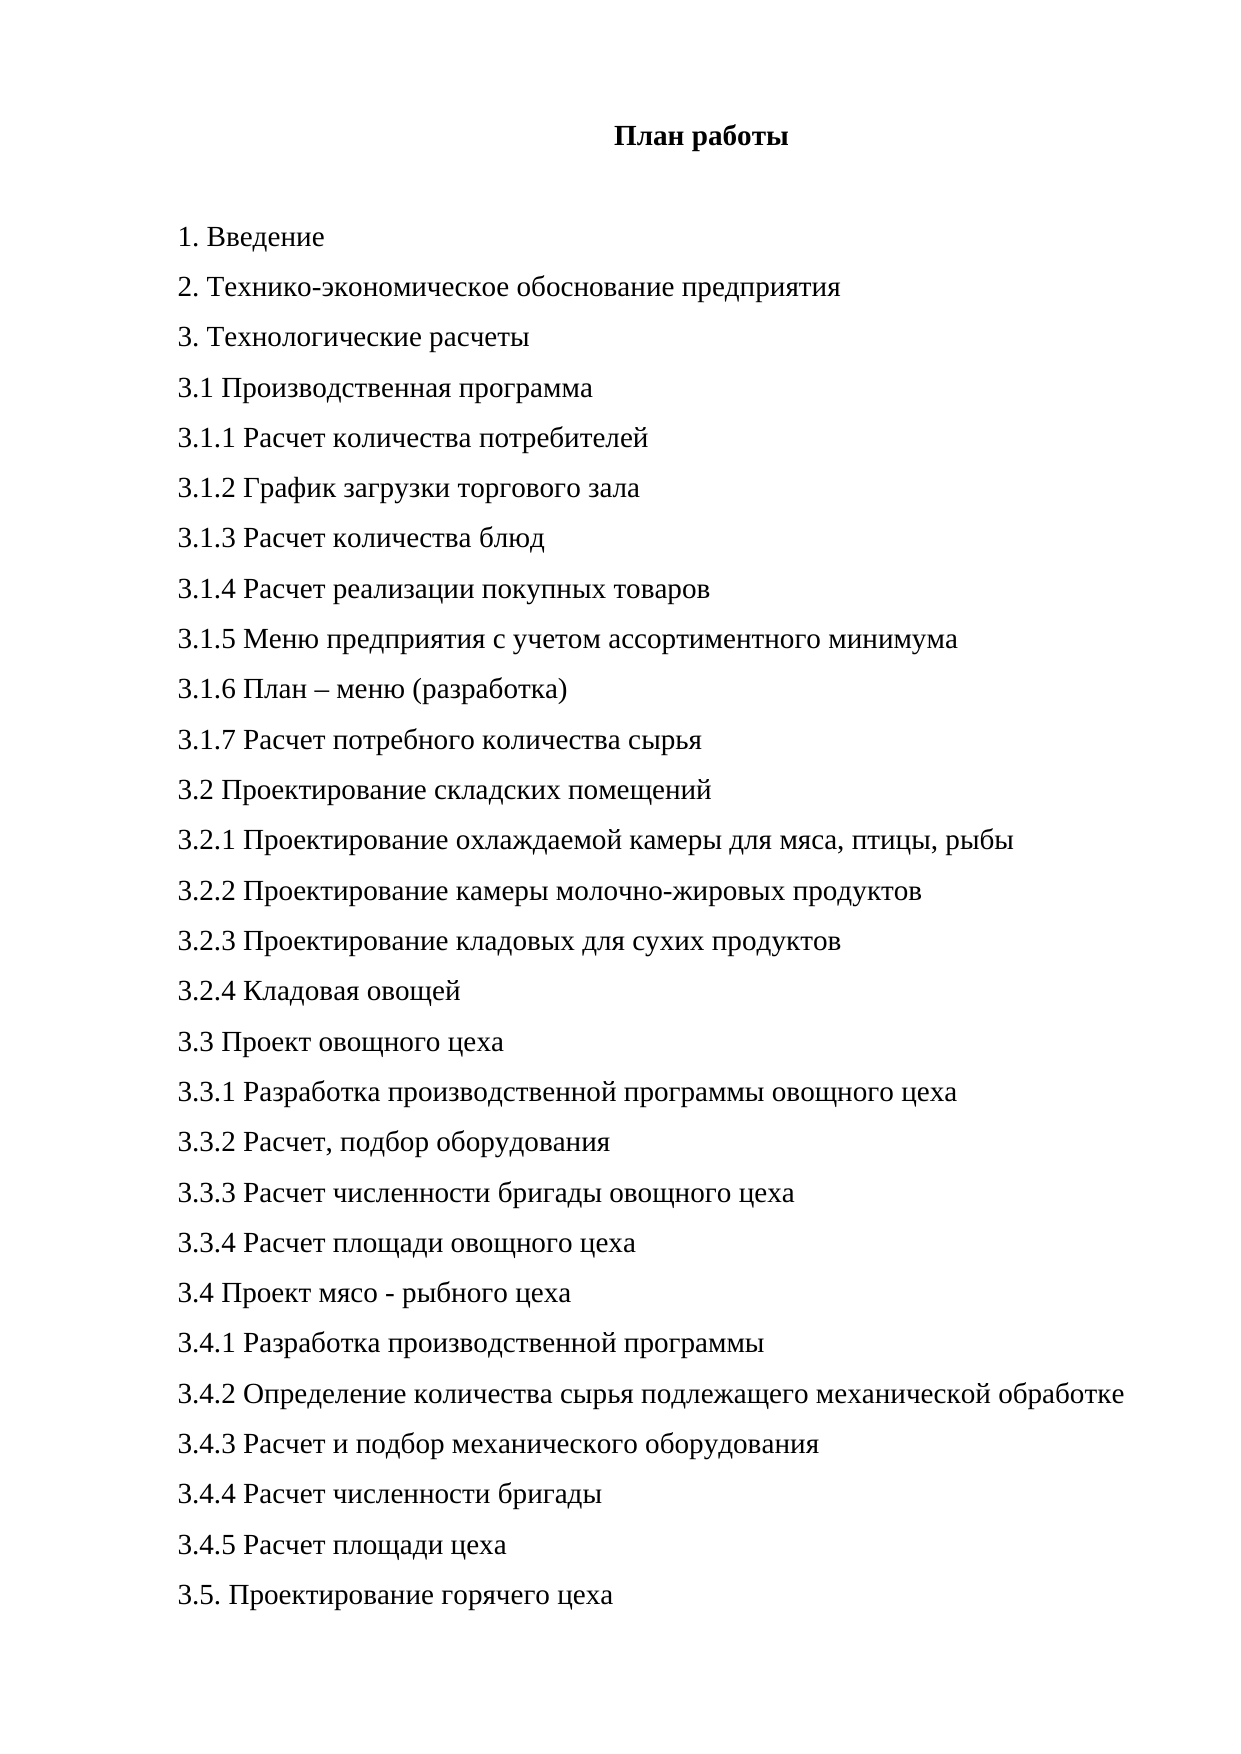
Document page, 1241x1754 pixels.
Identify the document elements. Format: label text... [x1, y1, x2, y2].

text 3.5. Проектирование горячего цеха [177, 1577, 1152, 1611]
text 3.3.4 Расчет площади овощного цеха [177, 1225, 1152, 1258]
text План работы [177, 118, 1152, 152]
text 3.4 Проект мясо - рыбного цеха [177, 1275, 1152, 1309]
text 3.1.7 Расчет потребного количества сырья [177, 722, 1152, 755]
text 3.2.2 Проектирование камеры молочно-жировых продуктов [177, 873, 1152, 906]
text 2. Технико-экономическое обоснование предприятия [177, 269, 1152, 303]
text 3.4.1 Разработка производственной программы [177, 1326, 1152, 1359]
text 3.1.1 Расчет количества потребителей [177, 420, 1152, 453]
text 3.2.3 Проектирование кладовых для сухих продуктов [177, 923, 1152, 957]
text 1. Введение [177, 219, 1152, 252]
text 3.4.4 Расчет численности бригады [177, 1477, 1152, 1510]
text 3.2.4 Кладовая овощей [177, 973, 1152, 1007]
text 3.3 Проект овощного цеха [177, 1024, 1152, 1057]
text 3.4.3 Расчет и подбор механического оборудования [177, 1426, 1152, 1460]
text 3.1.4 Расчет реализации покупных товаров [177, 571, 1152, 604]
text 3.3.1 Разработка производственной программы овощного цеха [177, 1074, 1152, 1108]
text 3.4.2 Определение количества сырья подлежащего механической обработке [177, 1376, 1152, 1409]
text 3.1.3 Расчет количества блюд [177, 521, 1152, 554]
text 3.1.2 График загрузки торгового зала [177, 470, 1152, 504]
text 3.3.3 Расчет численности бригады овощного цеха [177, 1175, 1152, 1208]
text 3.2 Проектирование складских помещений [177, 772, 1152, 806]
text 3. Технологические расчеты [177, 319, 1152, 353]
text 3.4.5 Расчет площади цеха [177, 1527, 1152, 1560]
text 3.3.2 Расчет, подбор оборудования [177, 1124, 1152, 1158]
text 3.2.1 Проектирование охлаждаемой камеры для мяса, птицы, рыбы [177, 822, 1152, 856]
text 3.1.6 План – меню (разработка) [177, 672, 1152, 705]
text 3.1.5 Меню предприятия с учетом ассортиментного минимума [177, 621, 1152, 655]
text 3.1 Производственная программа [177, 370, 1152, 403]
